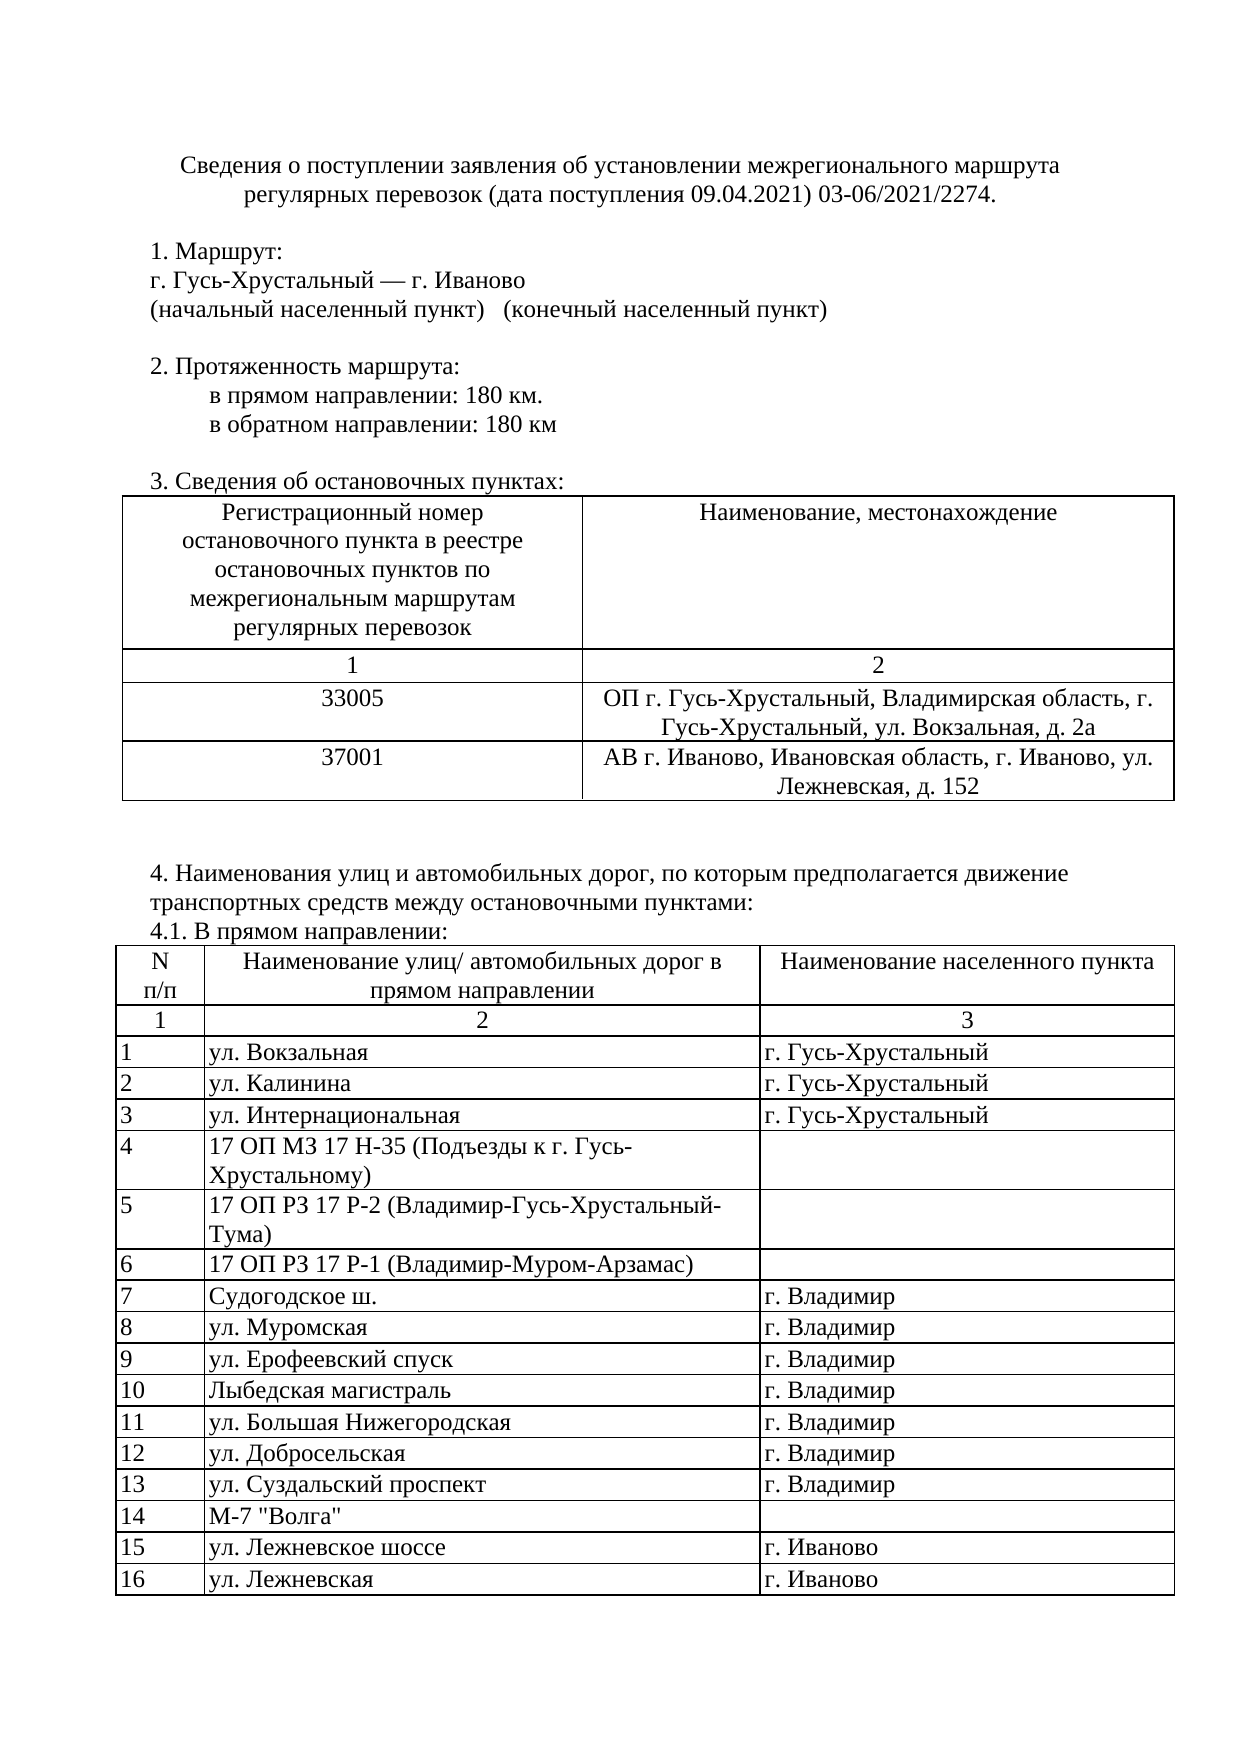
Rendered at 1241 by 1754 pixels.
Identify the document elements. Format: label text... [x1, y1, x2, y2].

table_cell 6 [117, 1250, 204, 1279]
table_cell Лыбедская магистраль [205, 1375, 759, 1405]
table_cell ОП г. Гусь-Хрустальный, Владимирская область, г. Гусь-Хрустальный, ул. Вокзальная, д. 2а [583, 683, 1173, 740]
table_cell г. Иваново [761, 1564, 1174, 1594]
table_cell ул. Интернациональная [205, 1100, 759, 1130]
table_cell [761, 1250, 1174, 1279]
table_cell г. Владимир [761, 1438, 1174, 1468]
table_header Регистрационный номер остановочного пункта в реестре остановочных пунктов по межрегиональным маршрутам регулярных перевозок [123, 497, 582, 648]
text в прямом направлении: 180 км. [150, 380, 1090, 409]
table_cell 1 [123, 650, 582, 681]
table_cell М-7 "Волга" [205, 1501, 759, 1531]
table_cell 17 ОП РЗ 17 Р-2 (Владимир-Гусь-Хрустальный-Тума) [205, 1190, 759, 1248]
table_cell 33005 [123, 683, 582, 740]
table_cell 13 [117, 1470, 204, 1499]
table_cell ул. Муромская [205, 1312, 759, 1342]
table_cell 10 [117, 1375, 204, 1405]
text г. Гусь-Хрустальный — г. Иваново [150, 265, 1090, 294]
table_cell г. Гусь-Хрустальный [761, 1037, 1174, 1067]
table_cell 16 [117, 1564, 204, 1594]
table_cell 4 [117, 1131, 204, 1189]
table_cell ул. Добросельская [205, 1438, 759, 1468]
table_header Наименование, местонахождение [583, 497, 1173, 648]
table_cell г. Владимир [761, 1407, 1174, 1437]
table_cell 2 [205, 1006, 759, 1035]
table_cell 2 [117, 1068, 204, 1098]
table_cell [761, 1501, 1174, 1531]
table_cell г. Владимир [761, 1470, 1174, 1499]
table_cell 1 [117, 1037, 204, 1067]
table_cell АВ г. Иваново, Ивановская область, г. Иваново, ул. Лежневская, д. 152 [583, 742, 1173, 799]
table_cell 37001 [123, 742, 582, 799]
table_cell 1 [117, 1006, 204, 1035]
table_cell 9 [117, 1344, 204, 1374]
text в обратном направлении: 180 км [150, 409, 1090, 437]
table_cell 11 [117, 1407, 204, 1437]
text 4.1. В прямом направлении: [150, 916, 1090, 945]
table_cell ул. Ерофеевский спуск [205, 1344, 759, 1374]
table_header Наименование улиц/ автомобильных дорог в прямом направлении [205, 946, 759, 1004]
table_cell 17 ОП МЗ 17 Н-35 (Подъезды к г. Гусь-Хрустальному) [205, 1131, 759, 1189]
table_cell ул. Лежневская [205, 1564, 759, 1594]
table_cell 17 ОП РЗ 17 Р-1 (Владимир-Муром-Арзамас) [205, 1250, 759, 1279]
text 3. Сведения об остановочных пунктах: [150, 466, 1090, 495]
table_cell 14 [117, 1501, 204, 1531]
table_cell г. Владимир [761, 1281, 1174, 1311]
table_cell [761, 1190, 1174, 1248]
table_cell 5 [117, 1190, 204, 1248]
table_cell 3 [117, 1100, 204, 1130]
text (начальный населенный пункт) (конечный населенный пункт) [150, 294, 1090, 322]
table_cell 15 [117, 1533, 204, 1562]
table_cell г. Иваново [761, 1533, 1174, 1562]
table_header Наименование населенного пункта [761, 946, 1174, 1004]
table_cell 7 [117, 1281, 204, 1311]
table_cell 3 [761, 1006, 1174, 1035]
text 1. Маршрут: [150, 236, 1090, 265]
table_cell ул. Вокзальная [205, 1037, 759, 1067]
table_cell г. Владимир [761, 1375, 1174, 1405]
table_header N п/п [117, 946, 204, 1004]
text Сведения о поступлении заявления об установлении межрегионального маршрута регулярных перевозок (дата поступления 09.04.2021) 03-06/2021/2274. [150, 150, 1090, 207]
table_cell 2 [583, 650, 1173, 681]
table_cell ул. Лежневское шоссе [205, 1533, 759, 1562]
table_cell 12 [117, 1438, 204, 1468]
table_cell г. Гусь-Хрустальный [761, 1068, 1174, 1098]
table_cell 8 [117, 1312, 204, 1342]
table_cell г. Гусь-Хрустальный [761, 1100, 1174, 1130]
table_cell г. Владимир [761, 1344, 1174, 1374]
table_cell ул. Суздальский проспект [205, 1470, 759, 1499]
table_cell г. Владимир [761, 1312, 1174, 1342]
text 2. Протяженность маршрута: [150, 351, 1090, 380]
text 4. Наименования улиц и автомобильных дорог, по которым предполагается движение транспортных средств между остановочными пунктами: [150, 858, 1090, 916]
table_cell ул. Большая Нижегородская [205, 1407, 759, 1437]
table_cell [761, 1131, 1174, 1189]
table_cell Судогодское ш. [205, 1281, 759, 1311]
table_cell ул. Калинина [205, 1068, 759, 1098]
